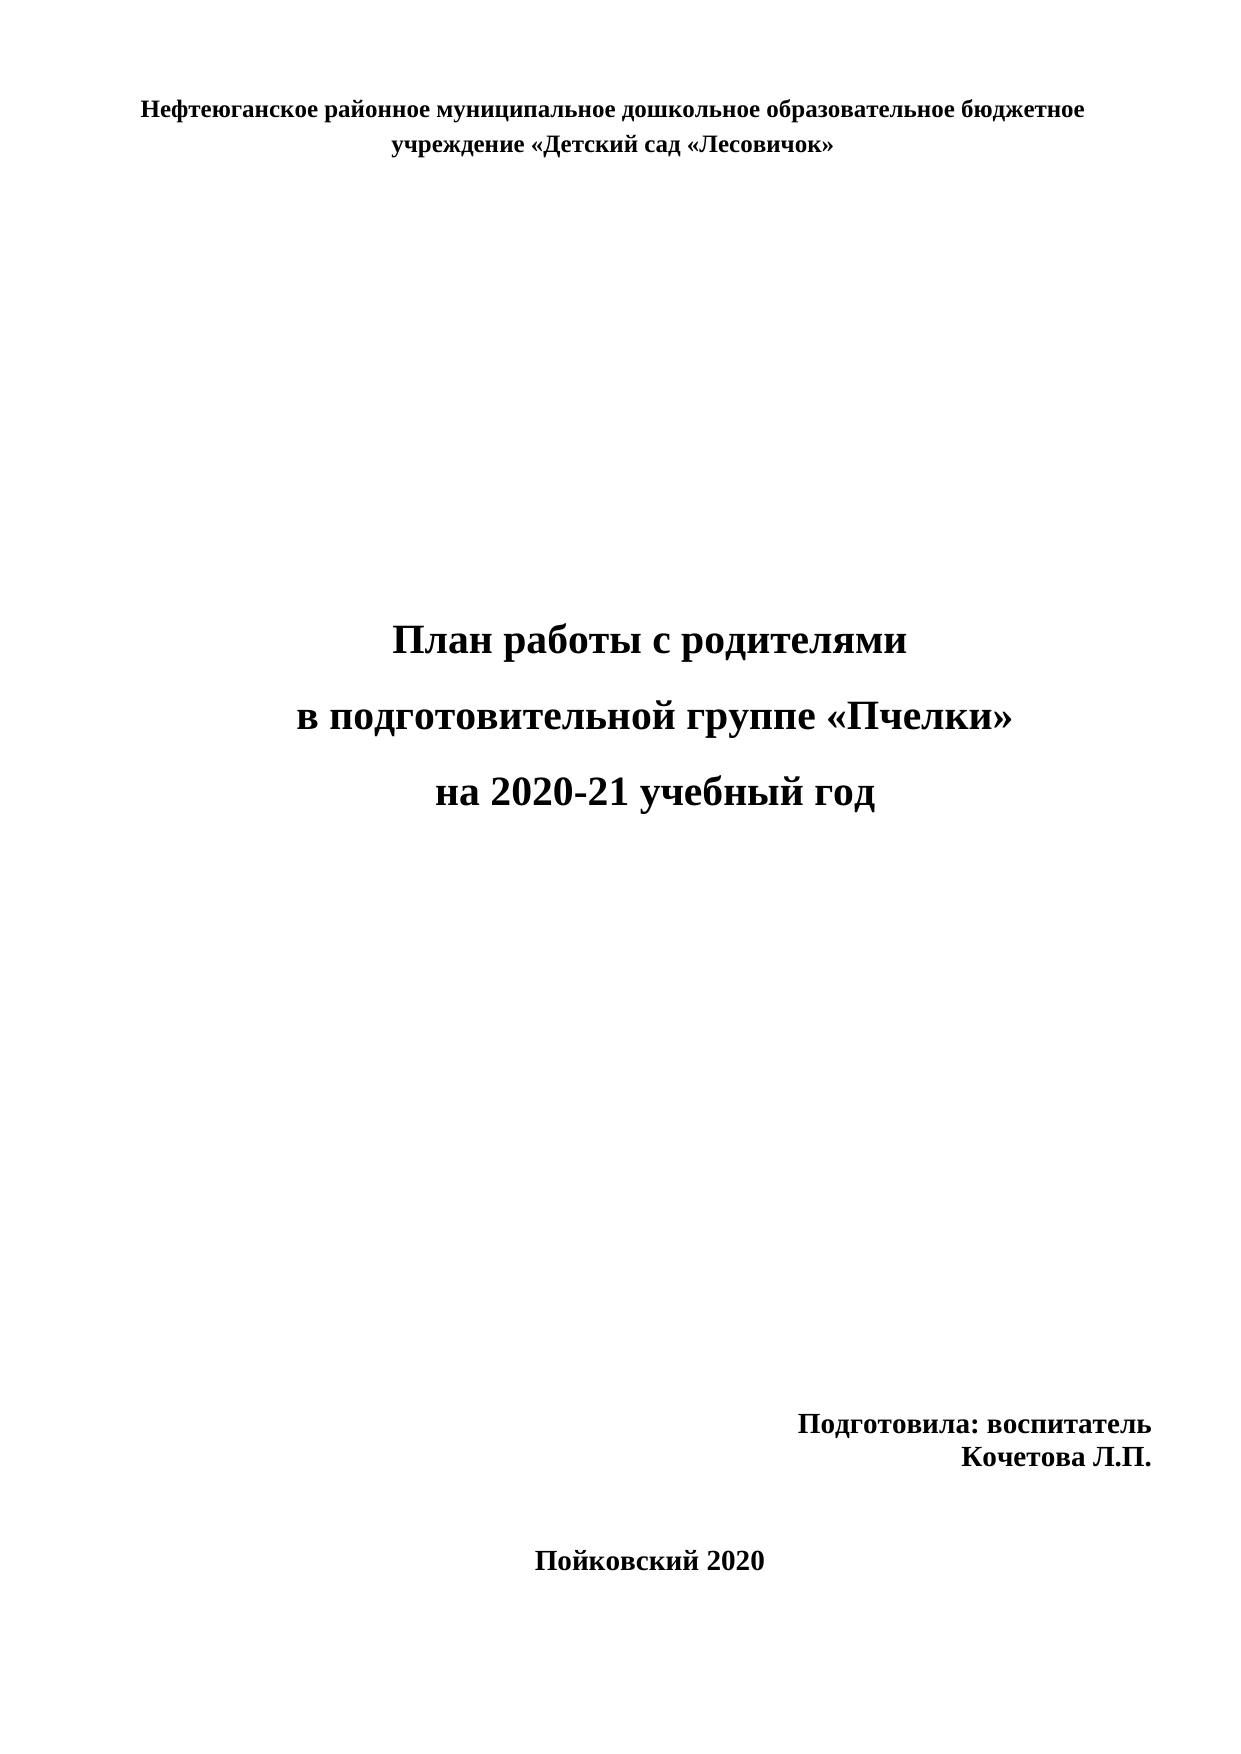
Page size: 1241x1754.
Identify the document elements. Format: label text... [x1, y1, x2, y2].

text в подготовительной группе «Пчелки» [89, 691, 1152, 738]
text Пойковский 2020 [89, 1543, 1152, 1577]
text Кочетова Л.П. [89, 1439, 1152, 1473]
text План работы с родителями [89, 614, 1152, 662]
text на 2020-21 учебный год [89, 766, 1152, 814]
text Подготовила: воспитатель [89, 1406, 1152, 1439]
text Нефтеюганское районное муниципальное дошкольное образовательное бюджетное учреждение «Детский сад «Лесовичок» [74, 89, 1152, 158]
